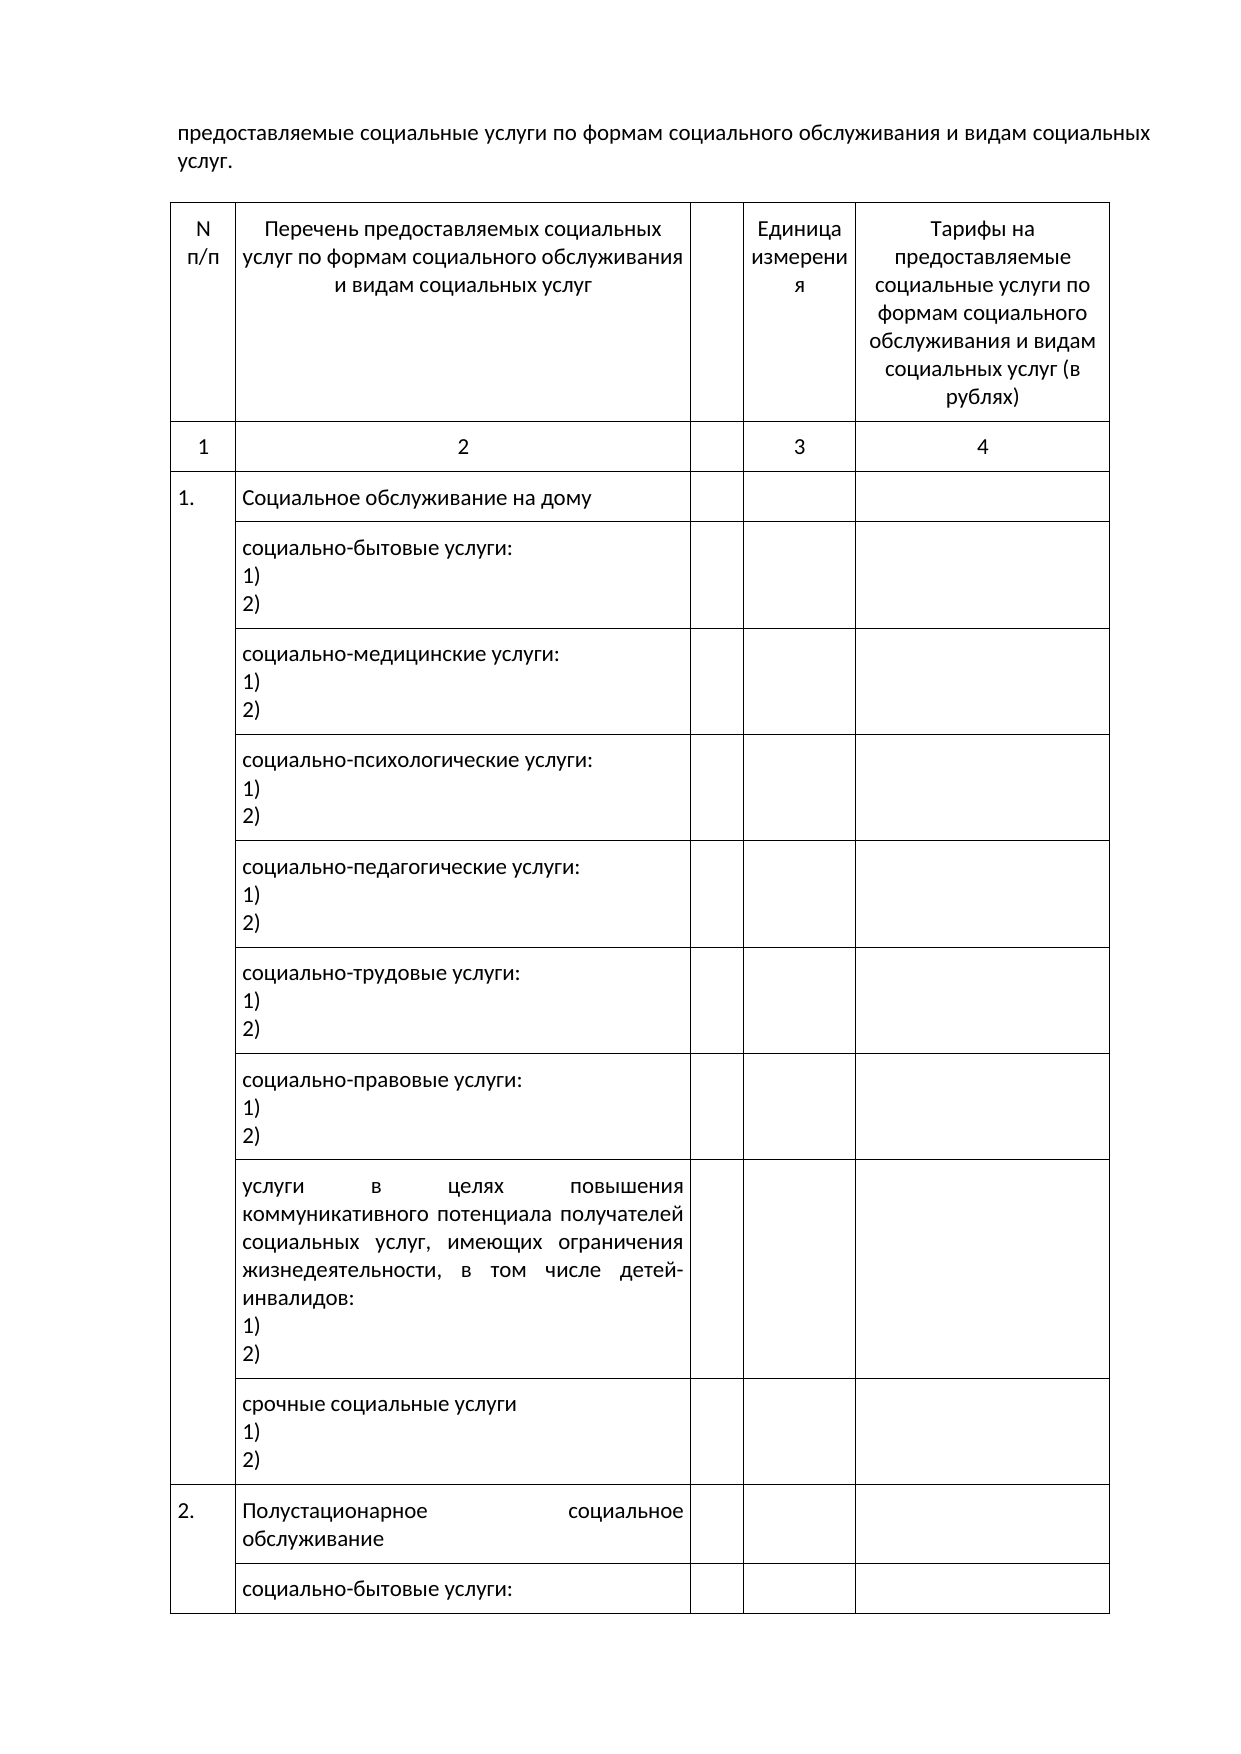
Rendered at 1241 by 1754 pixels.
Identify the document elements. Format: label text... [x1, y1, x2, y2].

table_cell [856, 1564, 1109, 1613]
table_cell [691, 1160, 743, 1378]
table_cell [856, 735, 1109, 840]
table_cell [856, 629, 1109, 734]
table_cell 4 [856, 422, 1109, 471]
table_cell [691, 422, 743, 471]
table_cell [691, 1485, 743, 1562]
table_cell социально-правовые услуги: 1) 2) [236, 1054, 690, 1159]
table_cell [744, 948, 855, 1053]
table_cell услуги в целях повышения коммуникативного потенциала получателей социальных услуг, имеющих ограничения жизнедеятельности, в том числе детей-инвалидов: 1) 2) [236, 1160, 690, 1378]
table_cell [856, 522, 1109, 628]
table_header Тарифы на предоставляемые социальные услуги по формам социального обслуживания и видам социальных услуг (в рублях) [856, 203, 1109, 421]
table_header Единица измерения [744, 203, 855, 421]
table_cell 2 [236, 422, 690, 471]
table_cell [744, 472, 855, 521]
table_cell [691, 1564, 743, 1613]
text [177, 118, 1152, 174]
table_cell 1 [171, 422, 235, 471]
table_cell срочные социальные услуги 1) 2) [236, 1379, 690, 1484]
table_cell [691, 1054, 743, 1159]
table_cell [744, 1564, 855, 1613]
table_cell 3 [744, 422, 855, 471]
table_cell социально-трудовые услуги: 1) 2) [236, 948, 690, 1053]
table_cell [744, 1160, 855, 1378]
table_cell [691, 735, 743, 840]
table_cell [691, 472, 743, 521]
table_cell [856, 948, 1109, 1053]
table_cell [744, 1485, 855, 1562]
table_cell [691, 1379, 743, 1484]
table_cell [744, 522, 855, 628]
table_cell [691, 629, 743, 734]
table_cell социально-бытовые услуги: 1) 2) [236, 522, 690, 628]
table_cell 1. [171, 472, 235, 1484]
table_cell [856, 1485, 1109, 1562]
table_header [691, 203, 743, 421]
table_cell [856, 1160, 1109, 1378]
table_cell [744, 841, 855, 947]
table_cell [856, 1379, 1109, 1484]
table_cell социально-медицинские услуги: 1) 2) [236, 629, 690, 734]
table_cell социально-психологические услуги: 1) 2) [236, 735, 690, 840]
table_cell [744, 629, 855, 734]
table_cell [856, 472, 1109, 521]
table_cell [856, 1054, 1109, 1159]
table_cell социально-педагогические услуги: 1) 2) [236, 841, 690, 947]
table_cell [691, 522, 743, 628]
table_header Перечень предоставляемых социальных услуг по формам социального обслуживания и видам социальных услуг [236, 203, 690, 421]
table_cell Полустационарное социальное обслуживание [236, 1485, 690, 1562]
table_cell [236, 1564, 690, 1613]
table_header N п/п [171, 203, 235, 421]
table_cell [691, 841, 743, 947]
table_cell [744, 1379, 855, 1484]
table_cell [856, 841, 1109, 947]
table_cell [691, 948, 743, 1053]
table_cell Социальное обслуживание на дому [236, 472, 690, 521]
table_cell [744, 1054, 855, 1159]
table_cell [744, 735, 855, 840]
table_cell 2. [171, 1485, 235, 1613]
